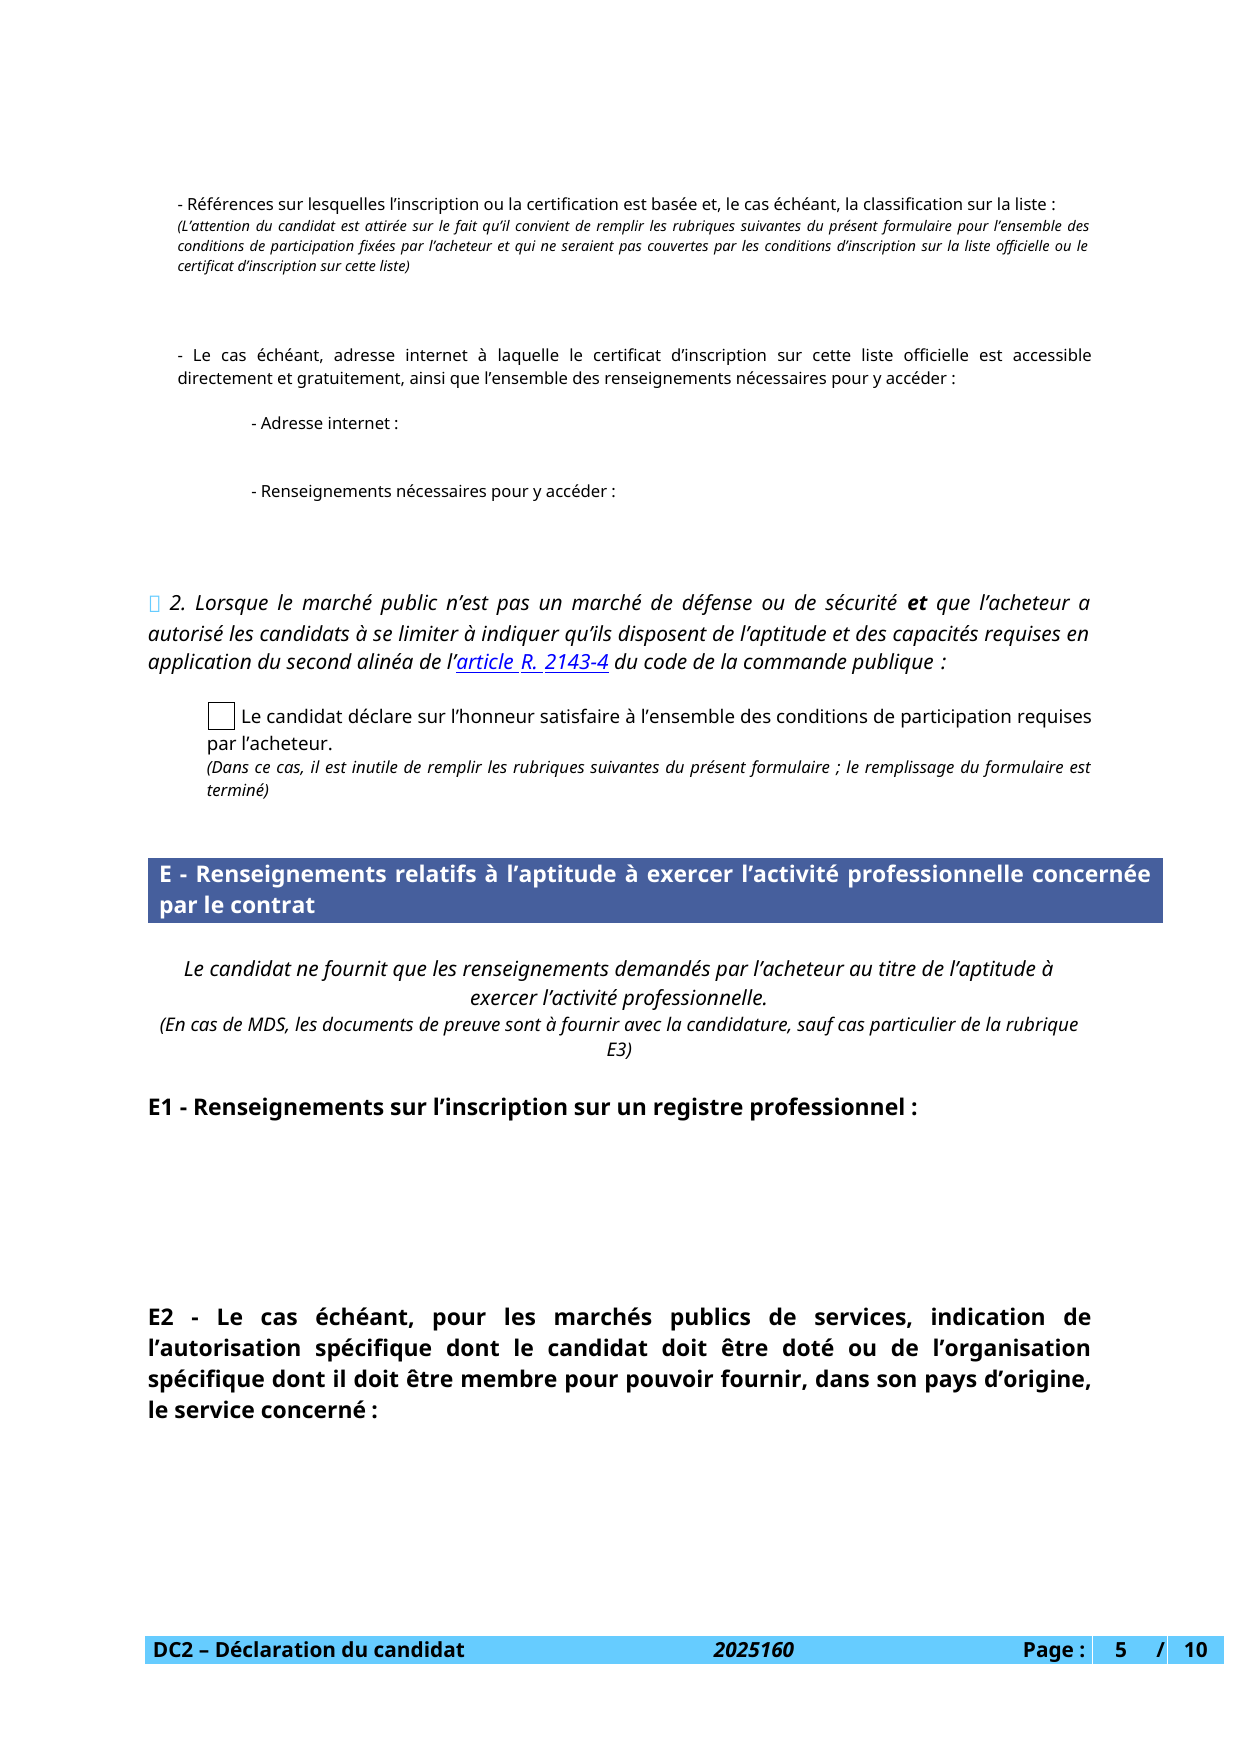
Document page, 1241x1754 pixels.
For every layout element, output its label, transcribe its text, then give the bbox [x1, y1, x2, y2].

text Le candidat déclare sur l’honneur satisfaire à l’ensemble des conditions de participation requises par l’acheteur. [207, 701, 1093, 755]
text - Renseignements nécessaires pour y accéder : [251, 480, 1093, 502]
table_header E - Renseignements relatifs à l’aptitude à exercer l’activité professionnelle concernée par le contrat [148, 858, 1163, 923]
text (Dans ce cas, il est inutile de remplir les rubriques suivantes du présent formulaire ; le remplissage du formulaire est terminé) [207, 755, 1093, 801]
text (En cas de MDS, les documents de preuve sont à fournir avec la candidature, sauf cas particulier de la rubrique E3) [148, 1011, 1093, 1062]
text - Références sur lesquelles l’inscription ou la certification est basée et, le cas échéant, la classification sur la liste : [177, 193, 1093, 216]
text  2. Lorsque le marché public n’est pas un marché de défense ou de sécurité et que l’acheteur a autorisé les candidats à se limiter à indiquer qu’ils disposent de l’aptitude et des capacités requises en application du second alinéa de l’article R. 2143-4 du code de la commande publique : [148, 586, 1093, 676]
text (L’attention du candidat est attirée sur le fait qu’il convient de remplir les rubriques suivantes du présent formulaire pour l’ensemble des conditions de participation fixées par l’acheteur et qui ne seraient pas couvertes par les conditions d’inscription sur la liste officielle ou le certificat d’inscription sur cette liste) [177, 216, 1093, 275]
text E1 - Renseignements sur l’inscription sur un registre professionnel : [148, 1091, 1093, 1122]
text Le candidat ne fournit que les renseignements demandés par l’acheteur au titre de l’aptitude à exercer l’activité professionnelle. [148, 954, 1093, 1011]
text - Adresse internet : [251, 412, 1093, 434]
text - Le cas échéant, adresse internet à laquelle le certificat d’inscription sur cette liste officielle est accessible directement et gratuitement, ainsi que l’ensemble des renseignements nécessaires pour y accéder : [177, 343, 1093, 389]
text E2 - Le cas échéant, pour les marchés publics de services, indication de l’autorisation spécifique dont le candidat doit être doté ou de l’organisation spécifique dont il doit être membre pour pouvoir fournir, dans son pays d’origine, le service concerné : [148, 1301, 1093, 1426]
